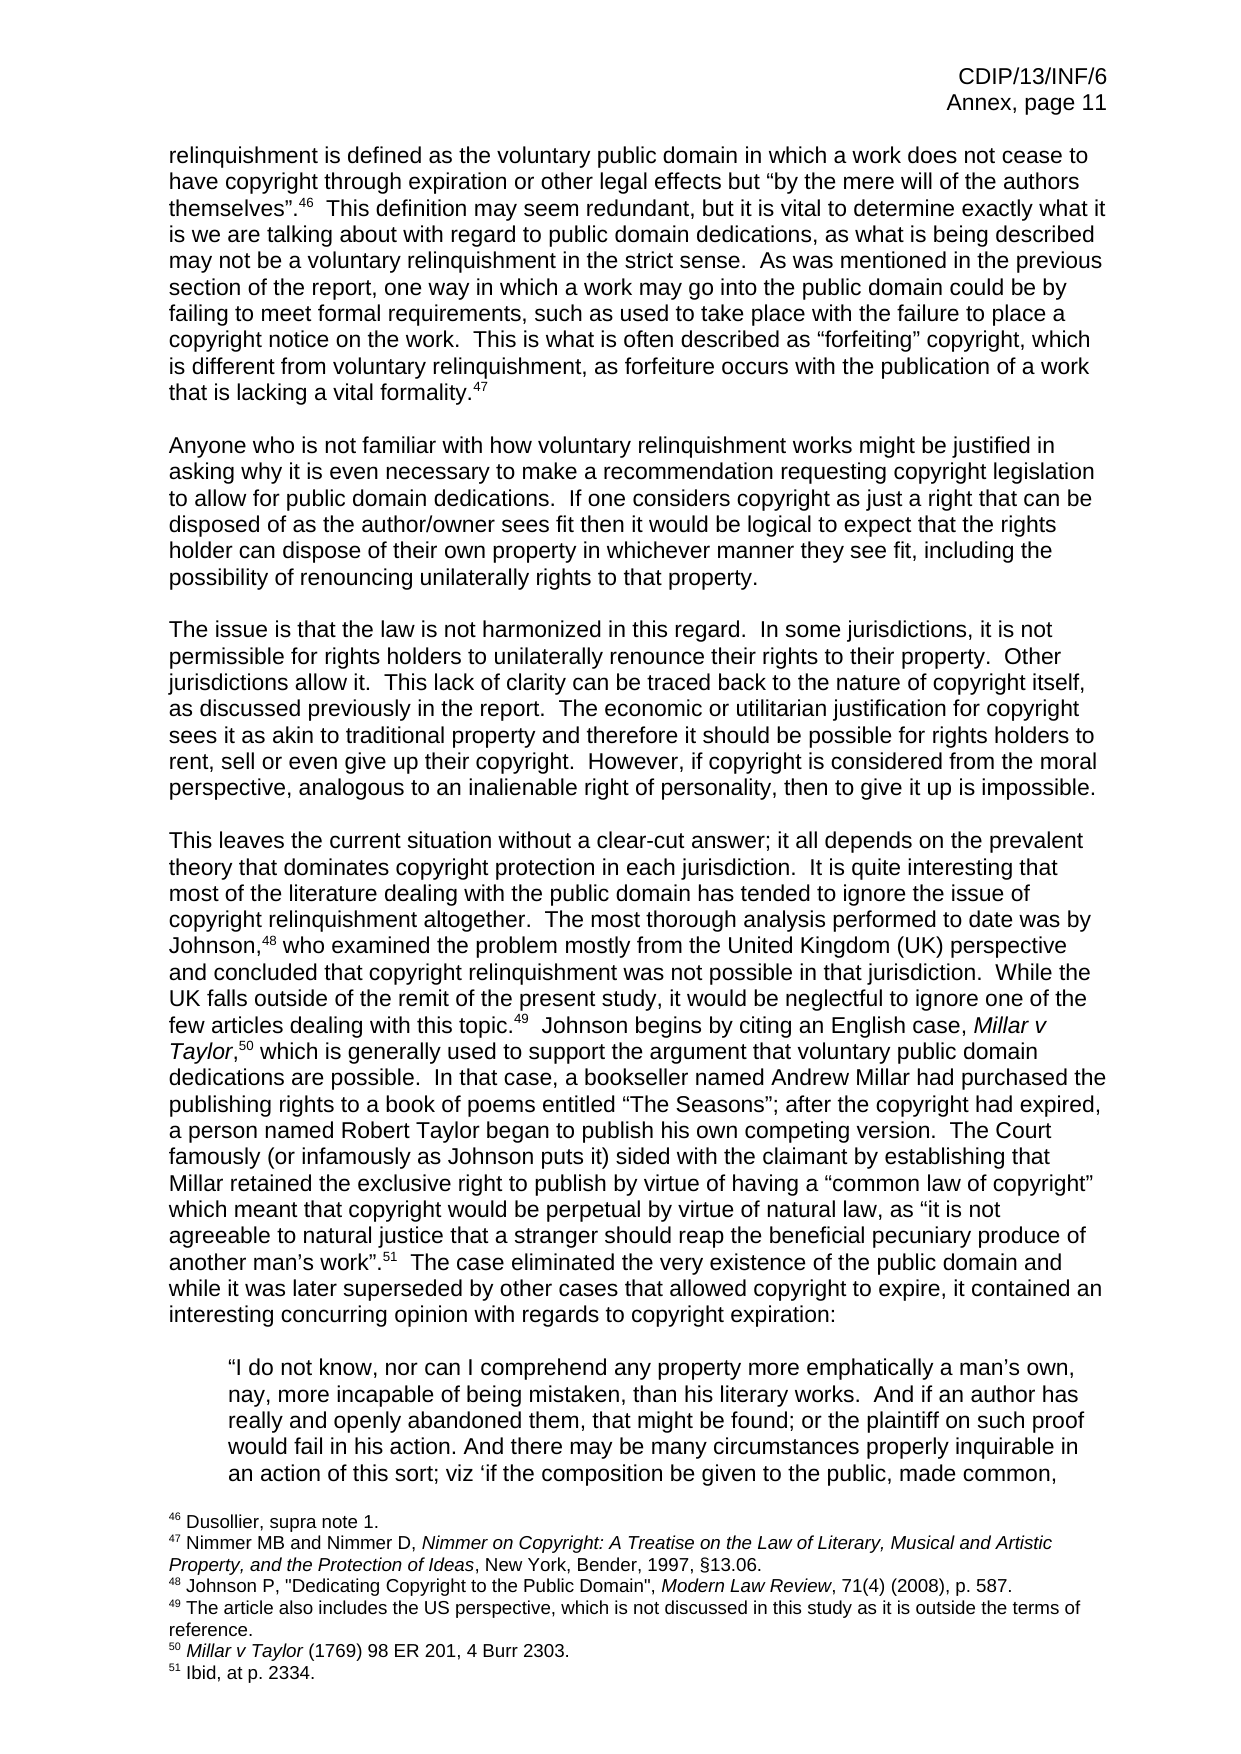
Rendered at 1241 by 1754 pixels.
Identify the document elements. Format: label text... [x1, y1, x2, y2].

text Anyone who is not familiar with how voluntary relinquishment works might be justified in asking why it is even necessary to make a recommendation requesting copyright legislation to allow for public domain dedications. If one considers copyright as just a right that can be disposed of as the author/owner sees fit then it would be logical to expect that the rights holder can dispose of their own property in whichever manner they see fit, including the possibility of renouncing unilaterally rights to that property. [169, 432, 1107, 590]
text This leaves the current situation without a clear-cut answer; it all depends on the prevalent theory that dominates copyright protection in each jurisdiction. It is quite interesting that most of the literature dealing with the public domain has tended to ignore the issue of copyright relinquishment altogether. The most thorough analysis performed to date was by Johnson, who examined the problem mostly from the United Kingdom (UK) perspective and concluded that copyright relinquishment was not possible in that jurisdiction. While the UK falls outside of the remit of the present study, it would be neglectful to ignore one of the few articles dealing with this topic. Johnson begins by citing an English case, Millar v Taylor, which is generally used to support the argument that voluntary public domain dedications are possible. In that case, a bookseller named Andrew Millar had purchased the publishing rights to a book of poems entitled “The Seasons”; after the copyright had expired, a person named Robert Taylor began to publish his own competing version. The Court famously (or infamously as Johnson puts it) sided with the claimant by establishing that Millar retained the exclusive right to publish by virtue of having a “common law of copyright” which meant that copyright would be perpetual by virtue of natural law, as “it is not agreeable to natural justice that a stranger should reap the beneficial pecuniary produce of another man’s work”. The case eliminated the very existence of the public domain and while it was later superseded by other cases that allowed copyright to expire, it contained an interesting concurring opinion with regards to copyright expiration: [169, 827, 1107, 1328]
text The issue is that the law is not harmonized in this regard. In some jurisdictions, it is not permissible for rights holders to unilaterally renounce their rights to their property. Other jurisdictions allow it. This lack of clarity can be traced back to the nature of copyright itself, as discussed previously in the report. The economic or utilitarian justification for copyright sees it as akin to traditional property and therefore it should be possible for rights holders to rent, sell or even give up their copyright. However, if copyright is considered from the moral perspective, analogous to an inalienable right of personality, then to give it up is impossible. [169, 616, 1107, 801]
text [228, 1354, 1107, 1486]
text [169, 142, 1107, 405]
